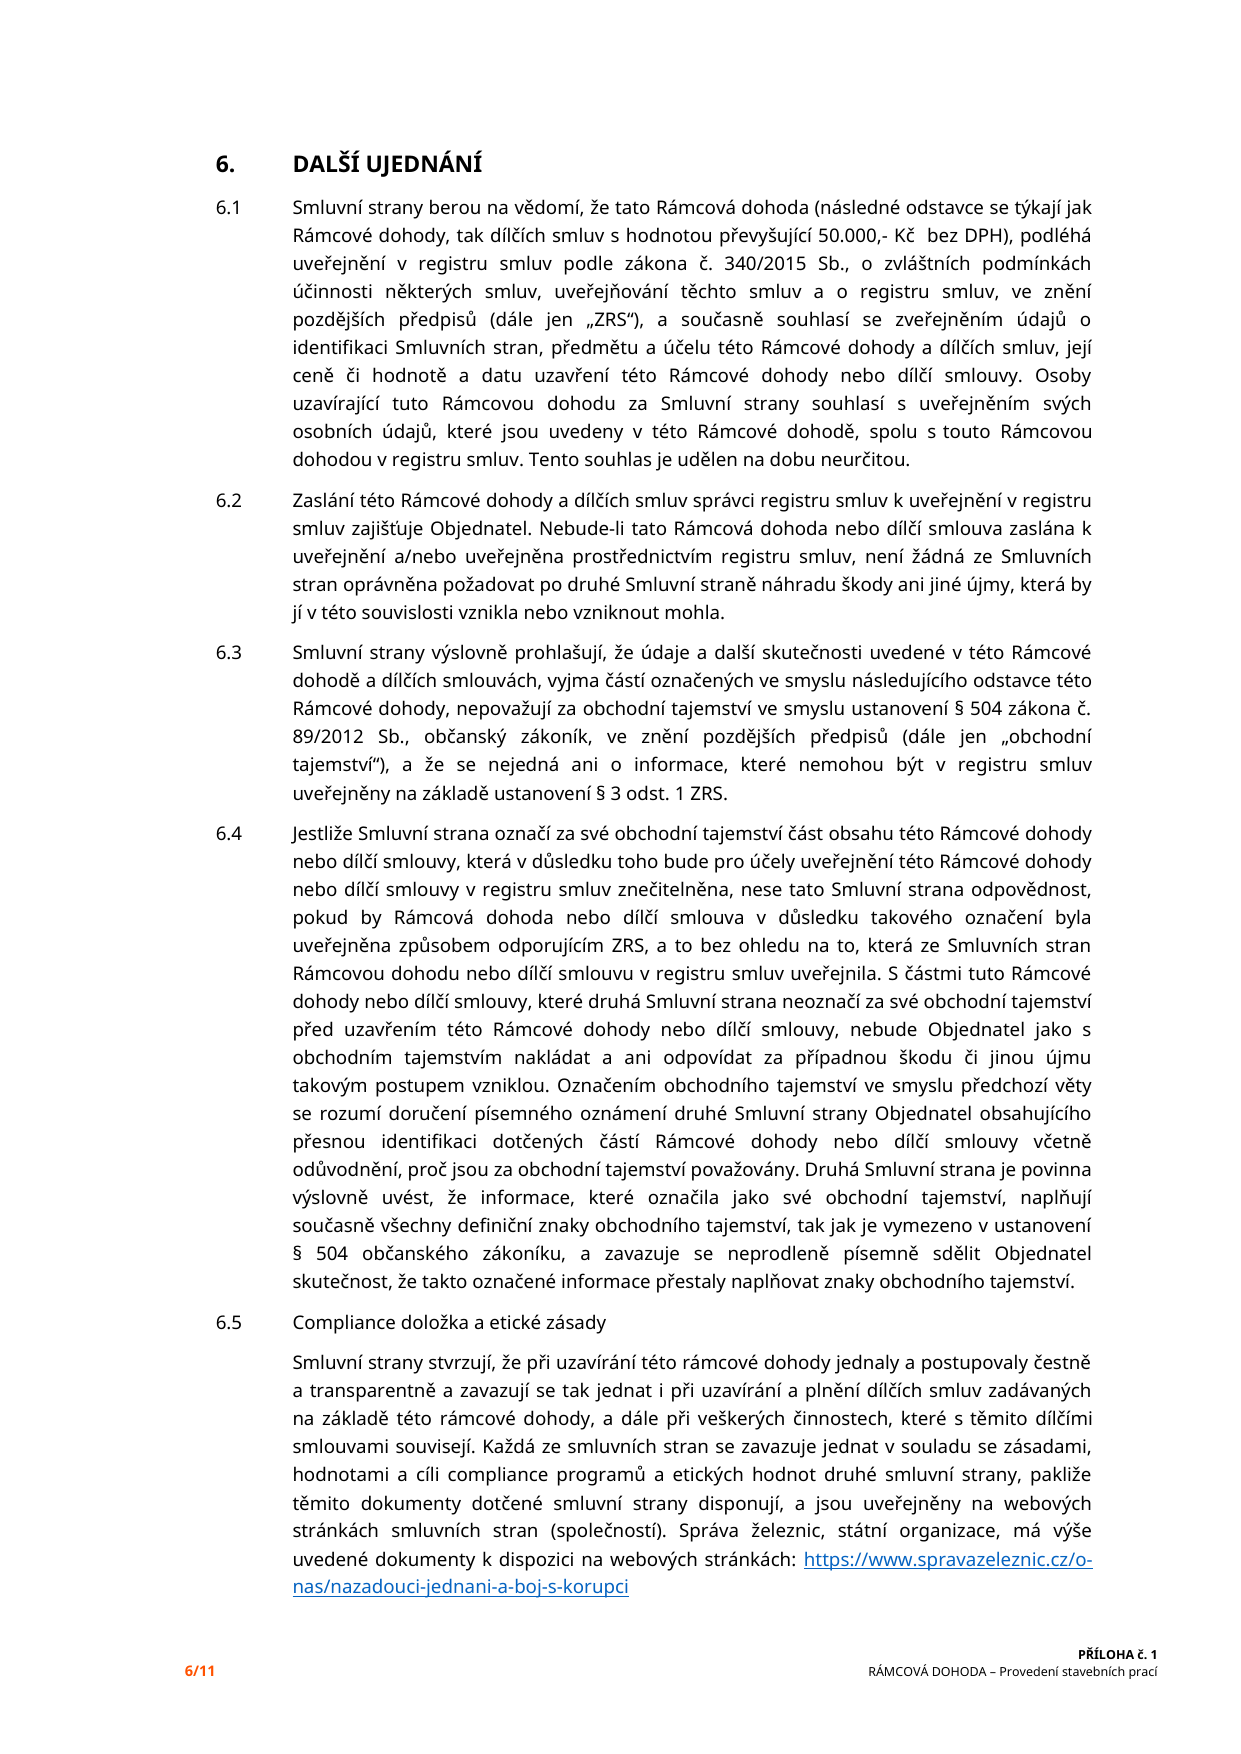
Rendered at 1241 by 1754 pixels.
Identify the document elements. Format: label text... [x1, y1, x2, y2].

text Smluvní strany berou na vědomí, že tato Rámcová dohoda (následné odstavce se týkají jak Rámcové dohody, tak dílčích smluv s hodnotou převyšující 50.000,- Kč bez DPH), podléhá uveřejnění v registru smluv podle zákona č. 340/2015 Sb., o zvláštních podmínkách účinnosti některých smluv, uveřejňování těchto smluv a o registru smluv, ve znění pozdějších předpisů (dále jen „ZRS“), a současně souhlasí se zveřejněním údajů o identifikaci Smluvních stran, předmětu a účelu této Rámcové dohody a dílčích smluv, její ceně či hodnotě a datu uzavření této Rámcové dohody nebo dílčí smlouvy. Osoby uzavírající tuto Rámcovou dohodu za Smluvní strany souhlasí s uveřejněním svých osobních údajů, které jsou uvedeny v této Rámcové dohodě, spolu s touto Rámcovou dohodou v registru smluv. Tento souhlas je udělen na dobu neurčitou. [216, 194, 1093, 472]
text Compliance doložka a etické zásady [216, 1309, 1093, 1335]
text DALŠÍ UJEDNÁNÍ [216, 147, 1093, 179]
text Smluvní strany stvrzují, že při uzavírání této rámcové dohody jednaly a postupovaly čestně a transparentně a zavazují se tak jednat i při uzavírání a plnění dílčích smluv zadávaných na základě této rámcové dohody, a dále při veškerých činnostech, které s těmito dílčími smlouvami souvisejí. Každá ze smluvních stran se zavazuje jednat v souladu se zásadami, hodnotami a cíli compliance programů a etických hodnot druhé smluvní strany, pakliže těmito dokumenty dotčené smluvní strany disponují, a jsou uveřejněny na webových stránkách smluvních stran (společností). Správa železnic, státní organizace, má výše uvedené dokumenty k dispozici na webových stránkách: https://www.spravazeleznic.cz/o-nas/nazadouci-jednani-a-boj-s-korupci [292, 1350, 1093, 1599]
text Jestliže Smluvní strana označí za své obchodní tajemství část obsahu této Rámcové dohody nebo dílčí smlouvy, která v důsledku toho bude pro účely uveřejnění této Rámcové dohody nebo dílčí smlouvy v registru smluv znečitelněna, nese tato Smluvní strana odpovědnost, pokud by Rámcová dohoda nebo dílčí smlouva v důsledku takového označení byla uveřejněna způsobem odporujícím ZRS, a to bez ohledu na to, která ze Smluvních stran Rámcovou dohodu nebo dílčí smlouvu v registru smluv uveřejnila. S částmi tuto Rámcové dohody nebo dílčí smlouvy, které druhá Smluvní strana neoznačí za své obchodní tajemství před uzavřením této Rámcové dohody nebo dílčí smlouvy, nebude Objednatel jako s obchodním tajemstvím nakládat a ani odpovídat za případnou škodu či jinou újmu takovým postupem vzniklou. Označením obchodního tajemství ve smyslu předchozí věty se rozumí doručení písemného oznámení druhé Smluvní strany Objednatel obsahujícího přesnou identifikaci dotčených částí Rámcové dohody nebo dílčí smlouvy včetně odůvodnění, proč jsou za obchodní tajemství považovány. Druhá Smluvní strana je povinna výslovně uvést, že informace, které označila jako své obchodní tajemství, naplňují současně všechny definiční znaky obchodního tajemství, tak jak je vymezeno v ustanovení § 504 občanského zákoníku, a zavazuje se neprodleně písemně sdělit Objednatel skutečnost, že takto označené informace přestaly naplňovat znaky obchodního tajemství. [216, 820, 1093, 1294]
text Smluvní strany výslovně prohlašují, že údaje a další skutečnosti uvedené v této Rámcové dohodě a dílčích smlouvách, vyjma částí označených ve smyslu následujícího odstavce této Rámcové dohody, nepovažují za obchodní tajemství ve smyslu ustanovení § 504 zákona č. 89/2012 Sb., občanský zákoník, ve znění pozdějších předpisů (dále jen „obchodní tajemství“), a že se nejedná ani o informace, které nemohou být v registru smluv uveřejněny na základě ustanovení § 3 odst. 1 ZRS. [216, 640, 1093, 805]
text Zaslání této Rámcové dohody a dílčích smluv správci registru smluv k uveřejnění v registru smluv zajišťuje Objednatel. Nebude-li tato Rámcová dohoda nebo dílčí smlouva zaslána k uveřejnění a/nebo uveřejněna prostřednictvím registru smluv, není žádná ze Smluvních stran oprávněna požadovat po druhé Smluvní straně náhradu škody ani jiné újmy, která by jí v této souvislosti vznikla nebo vzniknout mohla. [216, 487, 1093, 625]
